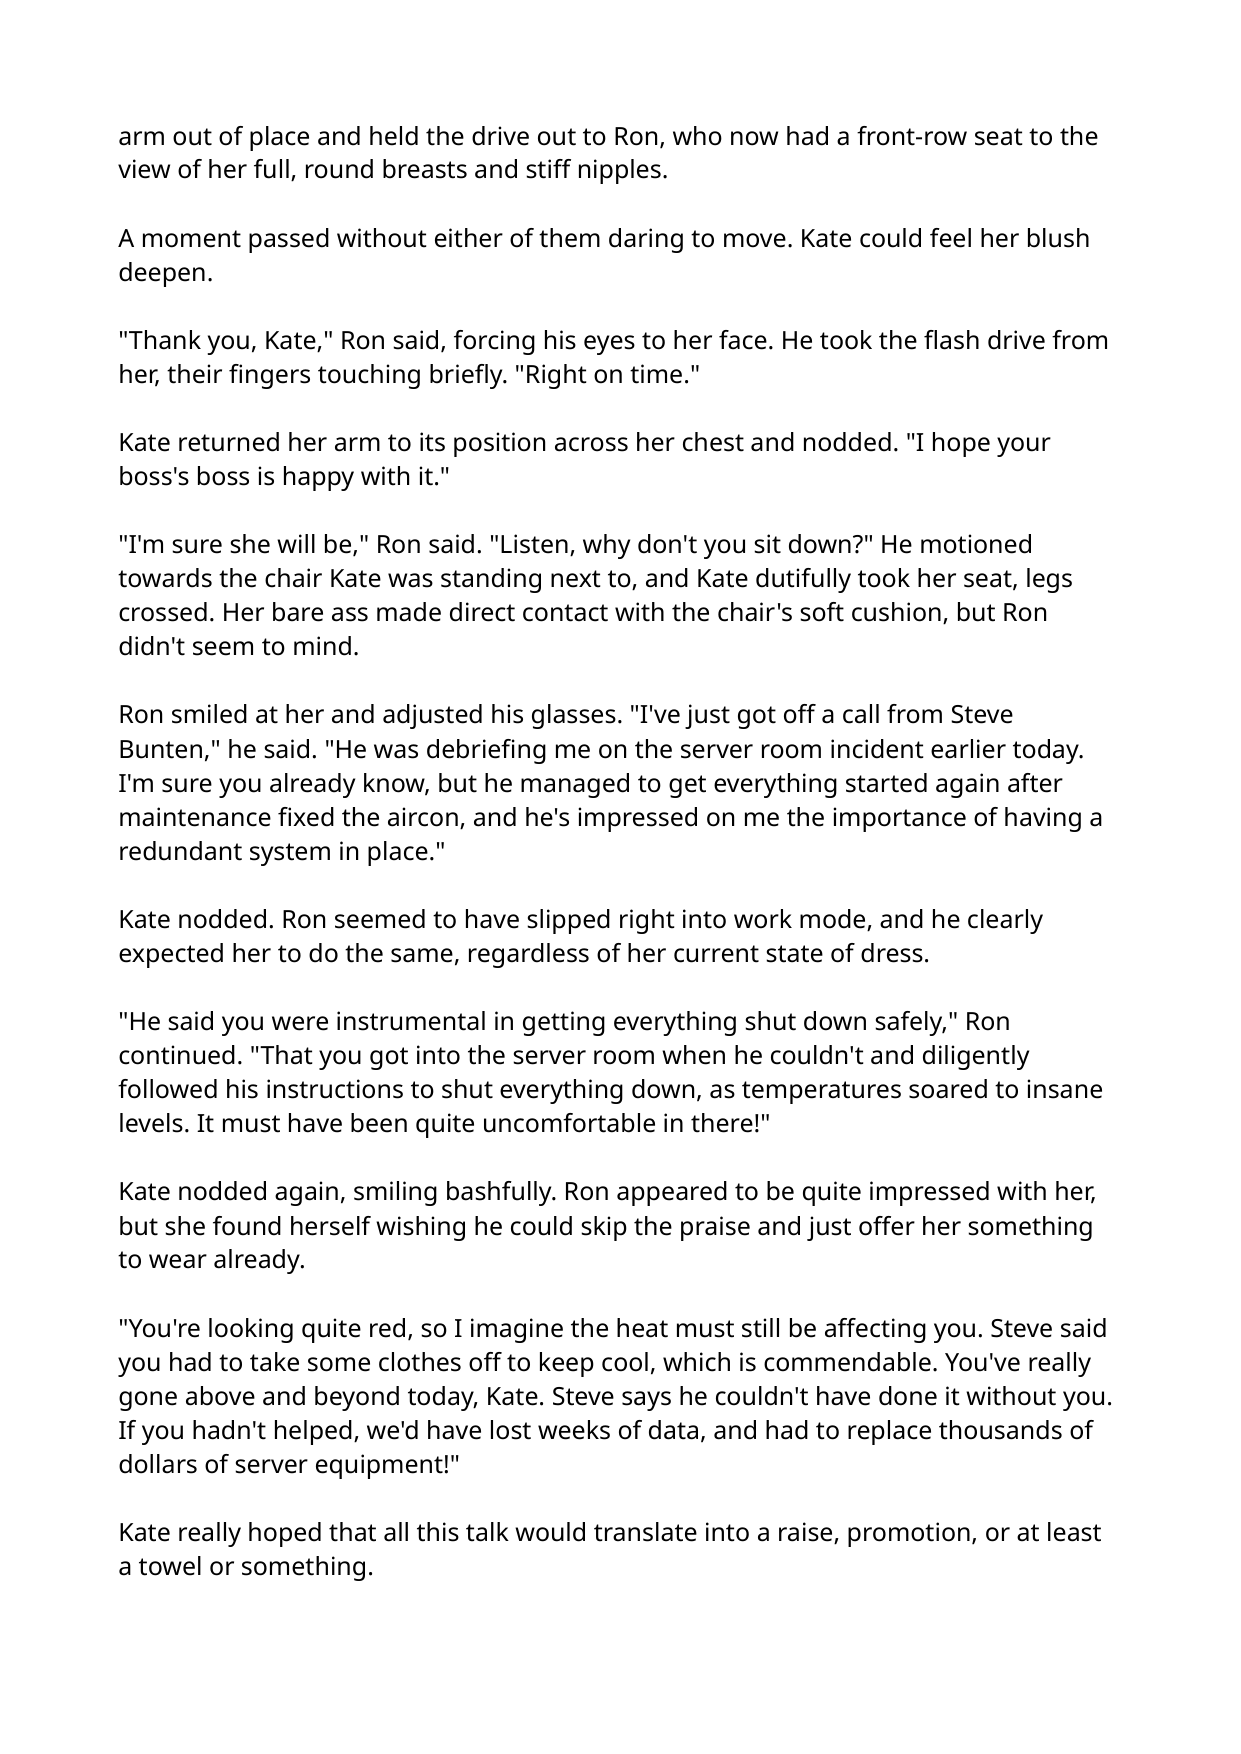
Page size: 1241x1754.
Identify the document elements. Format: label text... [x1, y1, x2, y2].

text "I'm sure she will be," Ron said. "Listen, why don't you sit down?" He motioned towards the chair Kate was standing next to, and Kate dutifully took her seat, legs crossed. Her bare ass made direct contact with the chair's soft cushion, but Ron didn't seem to mind. [118, 527, 1122, 663]
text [118, 118, 1122, 186]
text Kate nodded. Ron seemed to have slipped right into work mode, and he clearly expected her to do the same, regardless of her current state of dress. [118, 902, 1122, 970]
text Ron smiled at her and adjusted his glasses. "I've just got off a call from Steve Bunten," he said. "He was debriefing me on the server room incident earlier today. I'm sure you already know, but he managed to get everything started again after maintenance fixed the aircon, and he's impressed on me the importance of having a redundant system in place." [118, 697, 1122, 867]
text Kate nodded again, smiling bashfully. Ron appeared to be quite impressed with her, but she found herself wishing he could skip the praise and just offer her something to wear already. [118, 1174, 1122, 1276]
text "You're looking quite red, so I imagine the heat must still be affecting you. Steve said you had to take some clothes off to keep cool, which is commendable. You've really gone above and beyond today, Kate. Steve says he couldn't have done it without you. If you hadn't helped, we'd have lost weeks of data, and had to replace thousands of dollars of server equipment!" [118, 1310, 1122, 1481]
text Kate really hoped that all this talk would translate into a raise, promotion, or at least a towel or something. [118, 1515, 1122, 1583]
text "He said you were instrumental in getting everything shut down safely," Ron continued. "That you got into the server room when he couldn't and diligently followed his instructions to shut everything down, as temperatures soared to insane levels. It must have been quite uncomfortable in there!" [118, 1004, 1122, 1140]
text Kate returned her arm to its position across her chest and nodded. "I hope your boss's boss is happy with it." [118, 425, 1122, 493]
text "Thank you, Kate," Ron said, forcing his eyes to her face. He took the flash drive from her, their fingers touching briefly. "Right on time." [118, 322, 1122, 391]
text A moment passed without either of them daring to move. Kate could feel her blush deepen. [118, 220, 1122, 288]
